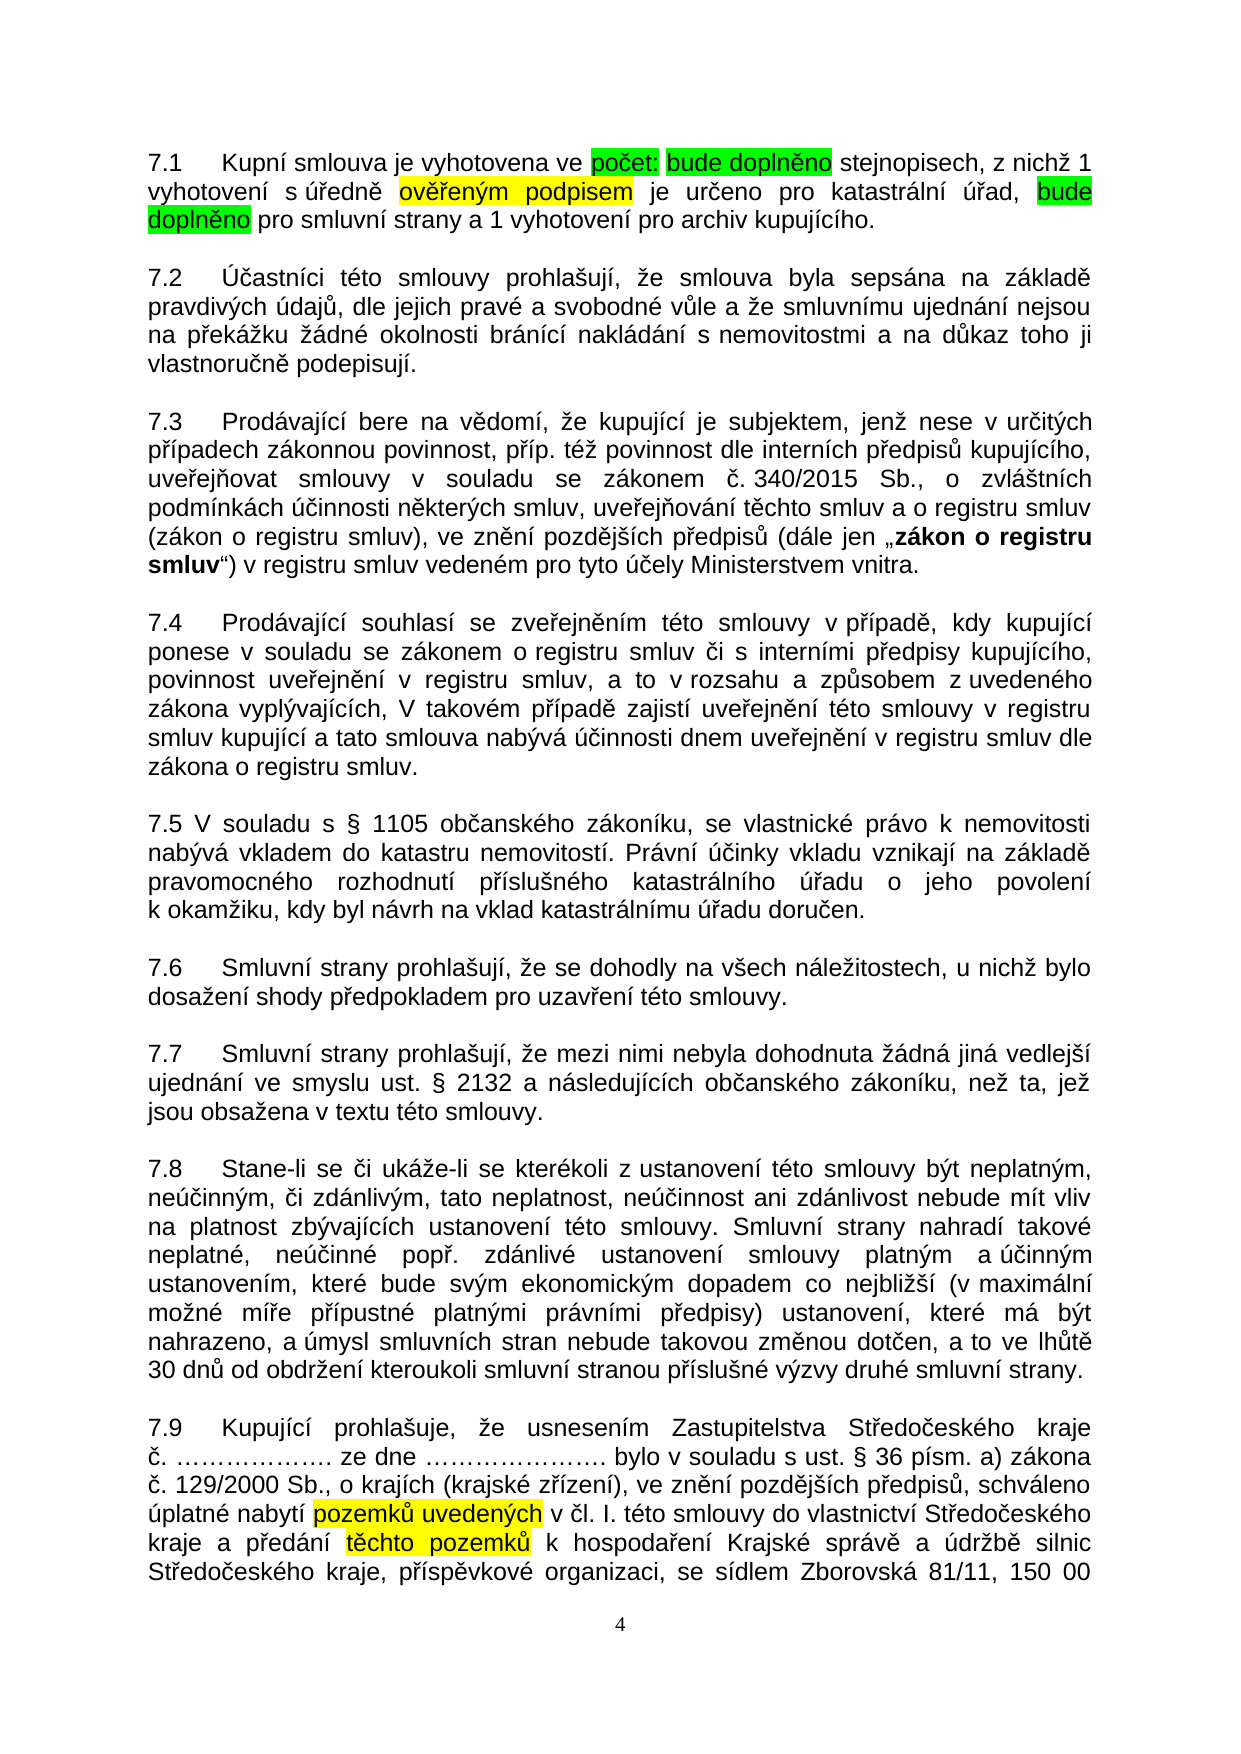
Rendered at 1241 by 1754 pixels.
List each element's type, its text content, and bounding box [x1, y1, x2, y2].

text 7.1 Kupní smlouva je vyhotovena ve počet: bude doplněno stejnopisech, z nichž 1 vyhotovení s úředně ověřeným podpisem je určeno pro katastrální úřad, bude doplněno pro smluvní strany a 1 vyhotovení pro archiv kupujícího. [148, 148, 1092, 234]
text 7.5 V souladu s § 1105 občanského zákoníku, se vlastnické právo k nemovitosti nabývá vkladem do katastru nemovitostí. Právní účinky vkladu vznikají na základě pravomocného rozhodnutí příslušného katastrálního úřadu o jeho povolení k okamžiku, kdy byl návrh na vklad katastrálnímu úřadu doručen. [148, 809, 1092, 924]
text 7.2 Účastníci této smlouvy prohlašují, že smlouva byla sepsána na základě pravdivých údajů, dle jejich pravé a svobodné vůle a že smluvnímu ujednání nejsou na překážku žádné okolnosti bránící nakládání s nemovitostmi a na důkaz toho ji vlastnoručně podepisují. [148, 263, 1092, 378]
text 7.6 Smluvní strany prohlašují, že se dohodly na všech náležitostech, u nichž bylo dosažení shody předpokladem pro uzavření této smlouvy. [148, 953, 1092, 1010]
text 7.7 Smluvní strany prohlašují, že mezi nimi nebyla dohodnuta žádná jiná vedlejší ujednání ve smyslu ust. § 2132 a následujících občanského zákoníku, než ta, jež jsou obsažena v textu této smlouvy. [148, 1039, 1092, 1125]
text 7.3 Prodávající bere na vědomí, že kupující je subjektem, jenž nese v určitých případech zákonnou povinnost, příp. též povinnost dle interních předpisů kupujícího, uveřejňovat smlouvy v souladu se zákonem č. 340/2015 Sb., o zvláštních podmínkách účinnosti některých smluv, uveřejňování těchto smluv a o registru smluv (zákon o registru smluv), ve znění pozdějších předpisů (dále jen „zákon o registru smluv“) v registru smluv vedeném pro tyto účely Ministerstvem vnitra. [148, 406, 1092, 579]
text 7.8 Stane-li se či ukáže-li se kterékoli z ustanovení této smlouvy být neplatným, neúčinným, či zdánlivým, tato neplatnost, neúčinnost ani zdánlivost nebude mít vliv na platnost zbývajících ustanovení této smlouvy. Smluvní strany nahradí takové neplatné, neúčinné popř. zdánlivé ustanovení smlouvy platným a účinným ustanovením, které bude svým ekonomickým dopadem co nejbližší (v maximální možné míře přípustné platnými právními předpisy) ustanovení, které má být nahrazeno, a úmysl smluvních stran nebude takovou změnou dotčen, a to ve lhůtě 30 dnů od obdržení kteroukoli smluvní stranou příslušné výzvy druhé smluvní strany. [148, 1154, 1092, 1384]
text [148, 1413, 1092, 1585]
text 7.4 Prodávající souhlasí se zveřejněním této smlouvy v případě, kdy kupující ponese v souladu se zákonem o registru smluv či s interními předpisy kupujícího, povinnost uveřejnění v registru smluv, a to v rozsahu a způsobem z uvedeného zákona vyplývajících, V takovém případě zajistí uveřejnění této smlouvy v registru smluv kupující a tato smlouva nabývá účinnosti dnem uveřejnění v registru smluv dle zákona o registru smluv. [148, 608, 1092, 780]
